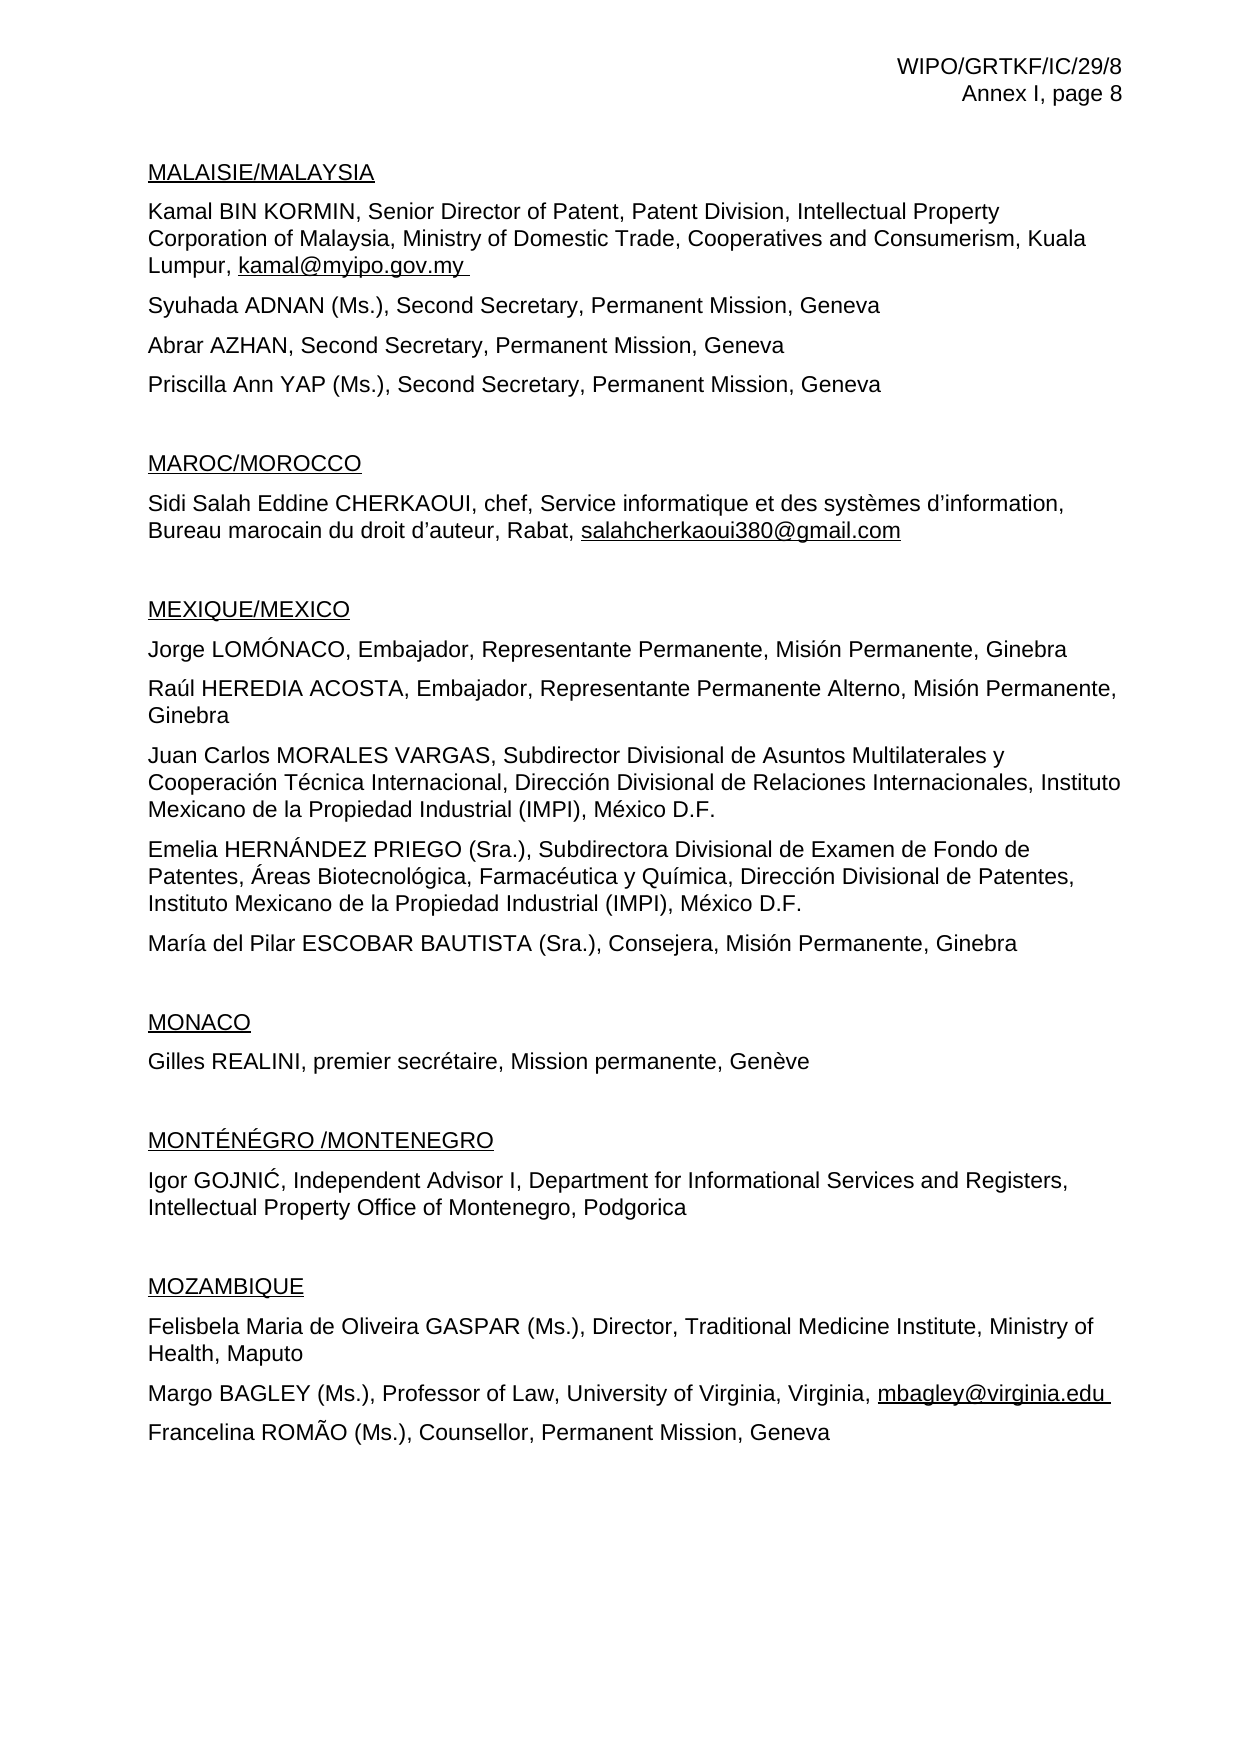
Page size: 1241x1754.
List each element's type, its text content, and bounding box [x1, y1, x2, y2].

text MEXIQUE/MEXICO [148, 596, 1122, 623]
text Syuhada ADNAN (Ms.), Second Secretary, Permanent Mission, Geneva [148, 292, 1122, 319]
text Raúl HEREDIA ACOSTA, Embajador, Representante Permanente Alterno, Misión Permanente, Ginebra [148, 675, 1122, 729]
text Jorge LOMÓNACO, Embajador, Representante Permanente, Misión Permanente, Ginebra [148, 636, 1122, 663]
text Gilles REALINI, premier secrétaire, Mission permanente, Genève [148, 1048, 1122, 1075]
text Francelina ROMÃO (Ms.), Counsellor, Permanent Mission, Geneva [148, 1419, 1122, 1446]
text María del Pilar ESCOBAR BAUTISTA (Sra.), Consejera, Misión Permanente, Ginebra [148, 929, 1122, 956]
text Sidi Salah Eddine CHERKAOUI, chef, Service informatique et des systèmes d’information, Bureau marocain du droit d’auteur, Rabat, salahcherkaoui380@gmail.com [148, 490, 1122, 544]
text Emelia HERNÁNDEZ PRIEGO (Sra.), Subdirectora Divisional de Examen de Fondo de Patentes, Áreas Biotecnológica, Farmacéutica y Química, Dirección Divisional de Patentes, Instituto Mexicano de la Propiedad Industrial (IMPI), México D.F. [148, 836, 1122, 917]
text Margo BAGLEY (Ms.), Professor of Law, University of Virginia, Virginia, mbagley@virginia.edu [148, 1379, 1122, 1406]
text MONTÉNÉGRO /MONTENEGRO [148, 1127, 1122, 1154]
text Juan Carlos MORALES VARGAS, Subdirector Divisional de Asuntos Multilaterales y Cooperación Técnica Internacional, Dirección Divisional de Relaciones Internacionales, Instituto Mexicano de la Propiedad Industrial (IMPI), México D.F. [148, 742, 1122, 823]
text Abrar AZHAN, Second Secretary, Permanent Mission, Geneva [148, 331, 1122, 358]
text MOZAMBIQUE [148, 1273, 1122, 1300]
text MAROC/MOROCCO [148, 450, 1122, 477]
text Priscilla Ann YAP (Ms.), Second Secretary, Permanent Mission, Geneva [148, 371, 1122, 398]
text Kamal BIN KORMIN, Senior Director of Patent, Patent Division, Intellectual Property Corporation of Malaysia, Ministry of Domestic Trade, Cooperatives and Consumerism, Kuala Lumpur, kamal@myipo.gov.my [148, 198, 1122, 279]
text MONACO [148, 1008, 1122, 1036]
text Igor GOJNIĆ, Independent Advisor I, Department for Informational Services and Registers, Intellectual Property Office of Montenegro, Podgorica [148, 1167, 1122, 1221]
text Felisbela Maria de Oliveira GASPAR (Ms.), Director, Traditional Medicine Institute, Ministry of Health, Maputo [148, 1313, 1122, 1367]
text MALAISIE/MALAYSIA [148, 158, 1122, 186]
